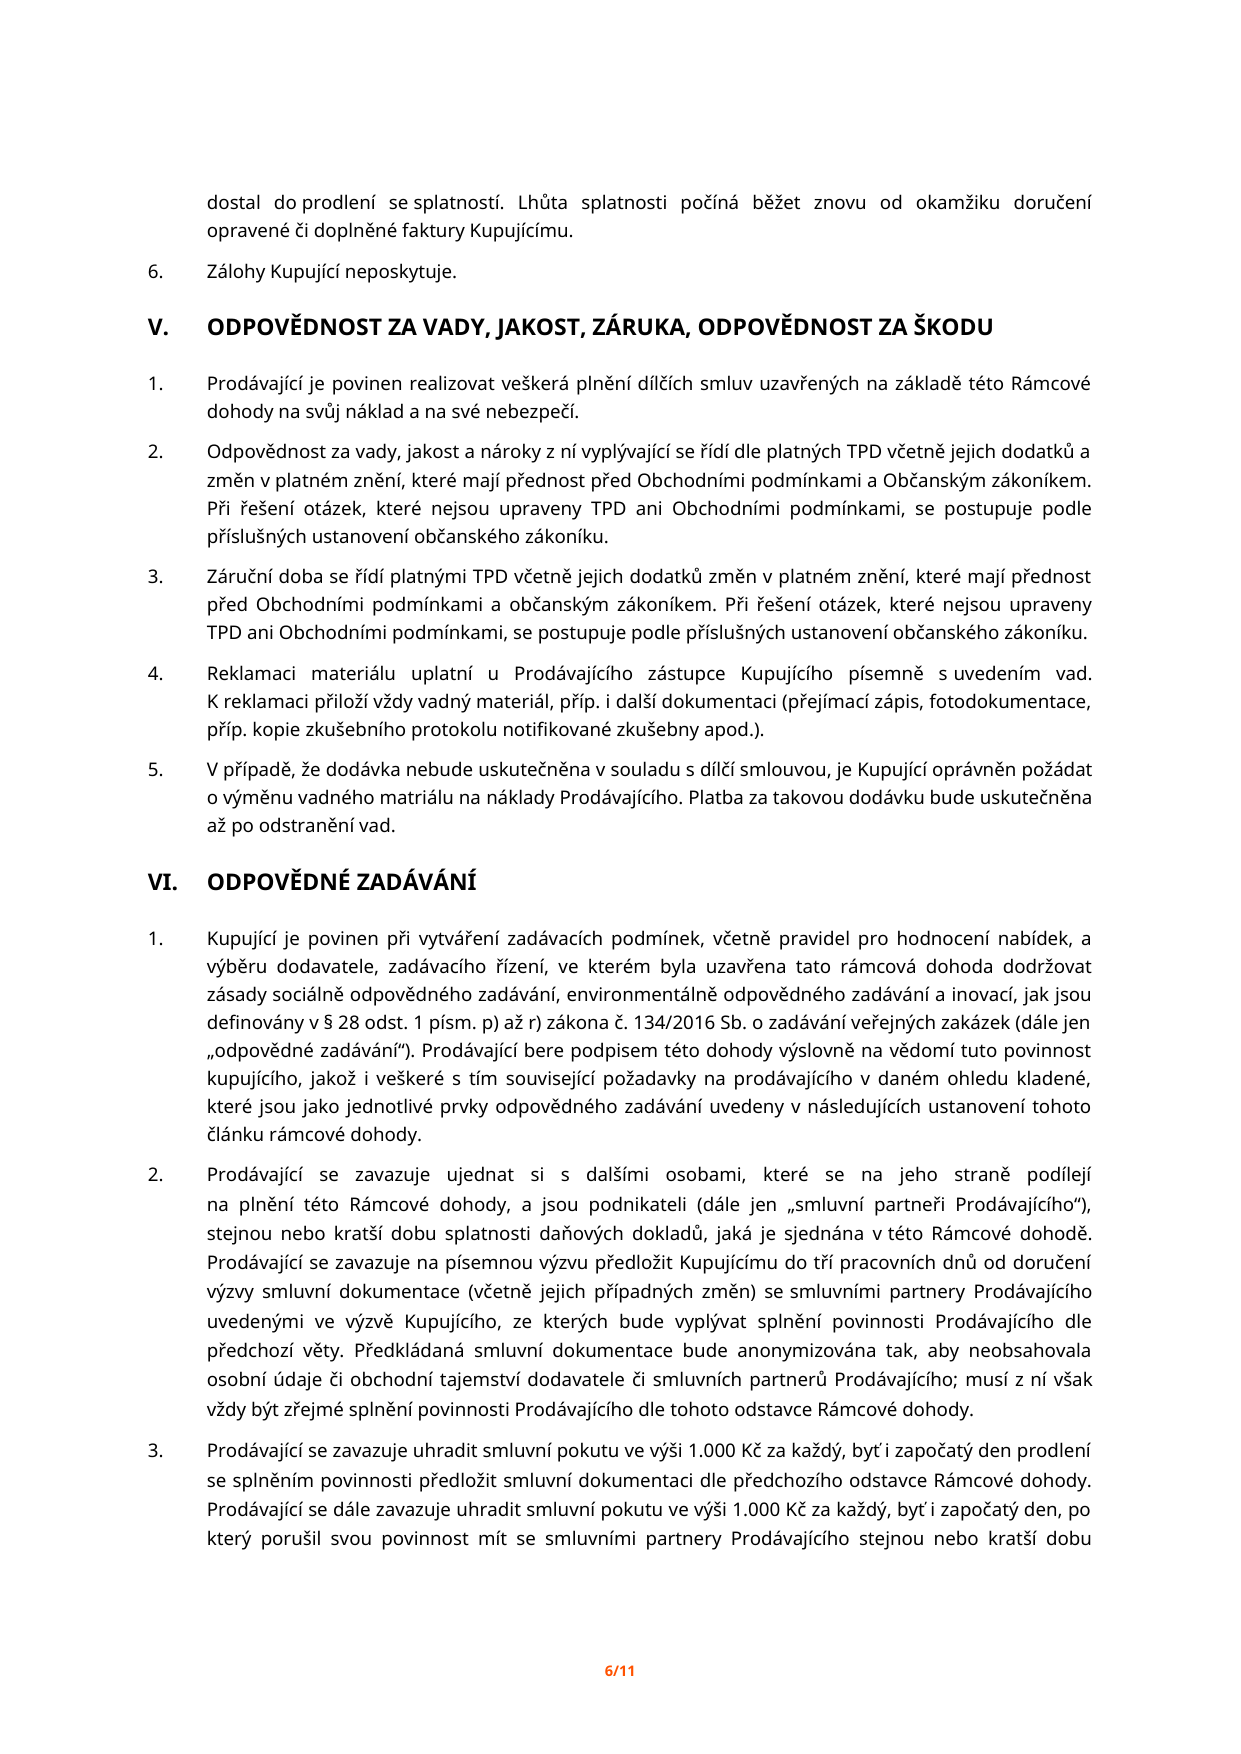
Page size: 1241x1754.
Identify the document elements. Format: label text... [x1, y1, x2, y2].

text Záruční doba se řídí platnými TPD včetně jejich dodatků změn v platném znění, které mají přednost před Obchodními podmínkami a občanským zákoníkem. Při řešení otázek, které nejsou upraveny TPD ani Obchodními podmínkami, se postupuje podle příslušných ustanovení občanského zákoníku. [148, 563, 1093, 645]
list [148, 1438, 1093, 1551]
list Kupující je povinen při vytváření zadávacích podmínek, včetně pravidel pro hodnocení nabídek, a výběru dodavatele, zadávacího řízení, ve kterém byla uzavřena tato rámcová dohoda dodržovat zásady sociálně odpovědného zadávání, environmentálně odpovědného zadávání a inovací, jak jsou definovány v § 28 odst. 1 písm. p) až r) zákona č. 134/2016 Sb. o zadávání veřejných zakázek (dále jen „odpovědné zadávání“). Prodávající bere podpisem této dohody výslovně na vědomí tuto povinnost kupujícího, jakož i veškeré s tím související požadavky na prodávajícího v daném ohledu kladené, které jsou jako jednotlivé prvky odpovědného zadávání uvedeny v následujících ustanovení tohoto článku rámcové dohody. [148, 925, 1093, 1147]
text ODPOVĚDNÉ ZADÁVÁNÍ [148, 866, 1093, 897]
text V případě, že dodávka nebude uskutečněna v souladu s dílčí smlouvou, je Kupující oprávněn požádat o výměnu vadného matriálu na náklady Prodávajícího. Platba za takovou dodávku bude uskutečněna až po odstranění vad. [148, 757, 1093, 838]
list Odpovědnost za vady, jakost a nároky z ní vyplývající se řídí dle platných TPD včetně jejich dodatků a změn v platném znění, které mají přednost před Obchodními podmínkami a Občanským zákoníkem. Při řešení otázek, které nejsou upraveny TPD ani Obchodními podmínkami, se postupuje podle příslušných ustanovení občanského zákoníku. [148, 439, 1093, 548]
text Reklamaci materiálu uplatní u Prodávajícího zástupce Kupujícího písemně s uvedením vad. K reklamaci přiloží vždy vadný materiál, příp. i další dokumentaci (přejímací zápis, fotodokumentace, příp. kopie zkušebního protokolu notifikované zkušebny apod.). [148, 660, 1093, 742]
text ODPOVĚDNOST ZA VADY, JAKOST, ZÁRUKA, ODPOVĚDNOST ZA ŠKODU [148, 311, 1093, 342]
list Prodávající je povinen realizovat veškerá plnění dílčích smluv uzavřených na základě této Rámcové dohody na svůj náklad a na své nebezpečí. [148, 370, 1093, 424]
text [148, 189, 1093, 243]
text Zálohy Kupující neposkytuje. [148, 258, 1093, 283]
list Prodávající se zavazuje ujednat si s dalšími osobami, které se na jeho straně podílejí na plnění této Rámcové dohody, a jsou podnikateli (dále jen „smluvní partneři Prodávajícího“), stejnou nebo kratší dobu splatnosti daňových dokladů, jaká je sjednána v této Rámcové dohodě. Prodávající se zavazuje na písemnou výzvu předložit Kupujícímu do tří pracovních dnů od doručení výzvy smluvní dokumentace (včetně jejich případných změn) se smluvními partnery Prodávajícího uvedenými ve výzvě Kupujícího, ze kterých bude vyplývat splnění povinnosti Prodávajícího dle předchozí věty. Předkládaná smluvní dokumentace bude anonymizována tak, aby neobsahovala osobní údaje či obchodní tajemství dodavatele či smluvních partnerů Prodávajícího; musí z ní však vždy být zřejmé splnění povinnosti Prodávajícího dle tohoto odstavce Rámcové dohody. [148, 1162, 1093, 1421]
